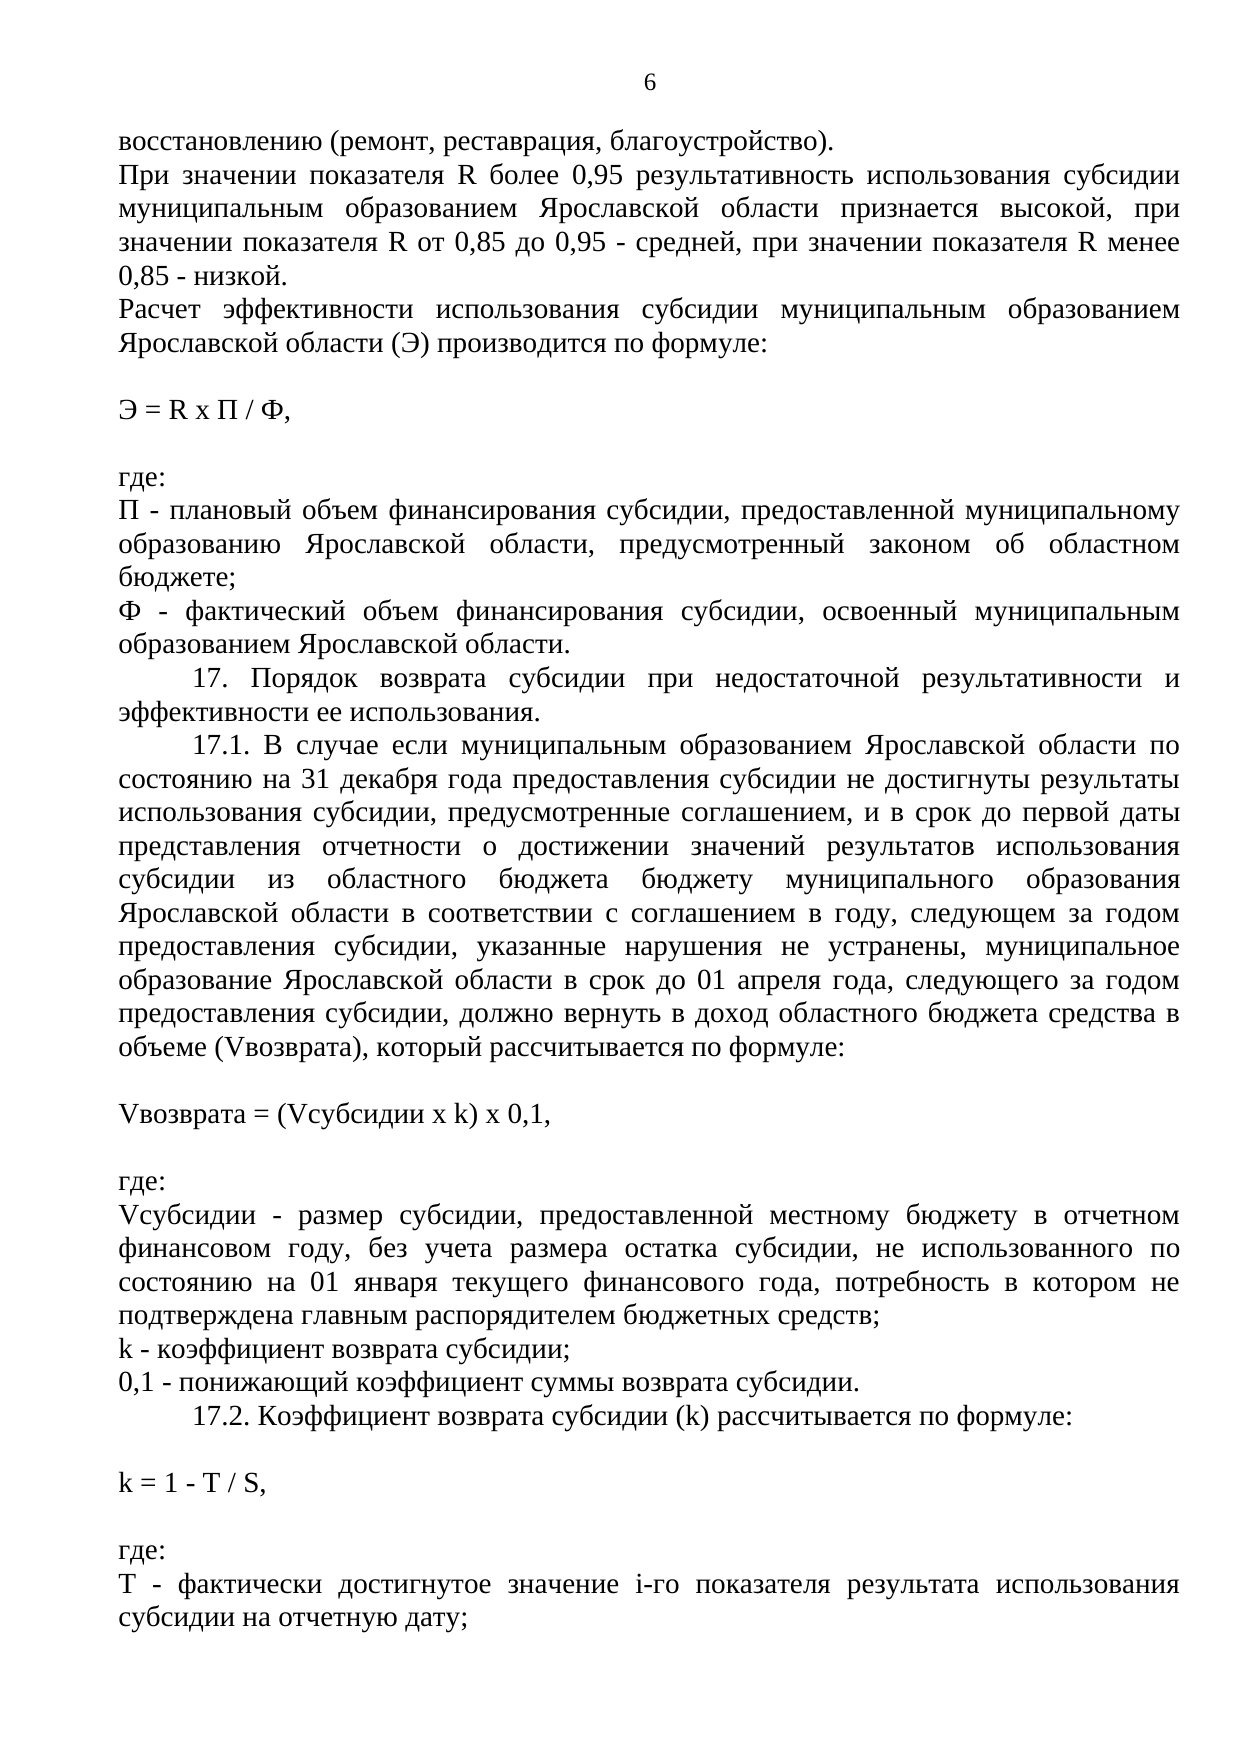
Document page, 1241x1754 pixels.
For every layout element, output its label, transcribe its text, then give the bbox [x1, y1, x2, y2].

text T - фактически достигнутое значение i-го показателя результата использования субсидии на отчетную дату; [118, 1566, 1181, 1633]
text Э = R x П / Ф, [118, 392, 1181, 425]
text Vсубсидии - размер субсидии, предоставленной местному бюджету в отчетном финансовом году, без учета размера остатка субсидии, не использованного по состоянию на 01 января текущего финансового года, потребность в котором не подтверждена главным распорядителем бюджетных средств; [118, 1197, 1181, 1331]
text 17. Порядок возврата субсидии при недостаточной результативности и эффективности ее использования. [118, 660, 1181, 727]
text П - плановый объем финансирования субсидии, предоставленной муниципальному образованию Ярославской области, предусмотренный законом об областном бюджете; [118, 492, 1181, 593]
text k - коэффициент возврата субсидии; [118, 1331, 1181, 1364]
text 0,1 - понижающий коэффициент суммы возврата субсидии. [118, 1364, 1181, 1398]
text Ф - фактический объем финансирования субсидии, освоенный муниципальным образованием Ярославской области. [118, 593, 1181, 660]
text Расчет эффективности использования субсидии муниципальным образованием Ярославской области (Э) производится по формуле: [118, 291, 1181, 358]
text где: [118, 459, 1181, 492]
text 17.2. Коэффициент возврата субсидии (k) рассчитывается по формуле: [118, 1398, 1181, 1432]
text где: [118, 1532, 1181, 1566]
text k = 1 - T / S, [118, 1465, 1181, 1499]
text Vвозврата = (Vсубсидии x k) x 0,1, [118, 1096, 1181, 1130]
text где: [118, 1163, 1181, 1197]
text При значении показателя R более 0,95 результативность использования субсидии муниципальным образованием Ярославской области признается высокой, при значении показателя R от 0,85 до 0,95 - средней, при значении показателя R менее 0,85 - низкой. [118, 157, 1181, 291]
text 17.1. В случае если муниципальным образованием Ярославской области по состоянию на 31 декабря года предоставления субсидии не достигнуты результаты использования субсидии, предусмотренные соглашением, и в срок до первой даты представления отчетности о достижении значений результатов использования субсидии из областного бюджета бюджету муниципального образования Ярославской области в соответствии с соглашением в году, следующем за годом предоставления субсидии, указанные нарушения не устранены, муниципальное образование Ярославской области в срок до 01 апреля года, следующего за годом предоставления субсидии, должно вернуть в доход областного бюджета средства в объеме (Vвозврата), который рассчитывается по формуле: [118, 727, 1181, 1063]
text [118, 123, 1181, 157]
